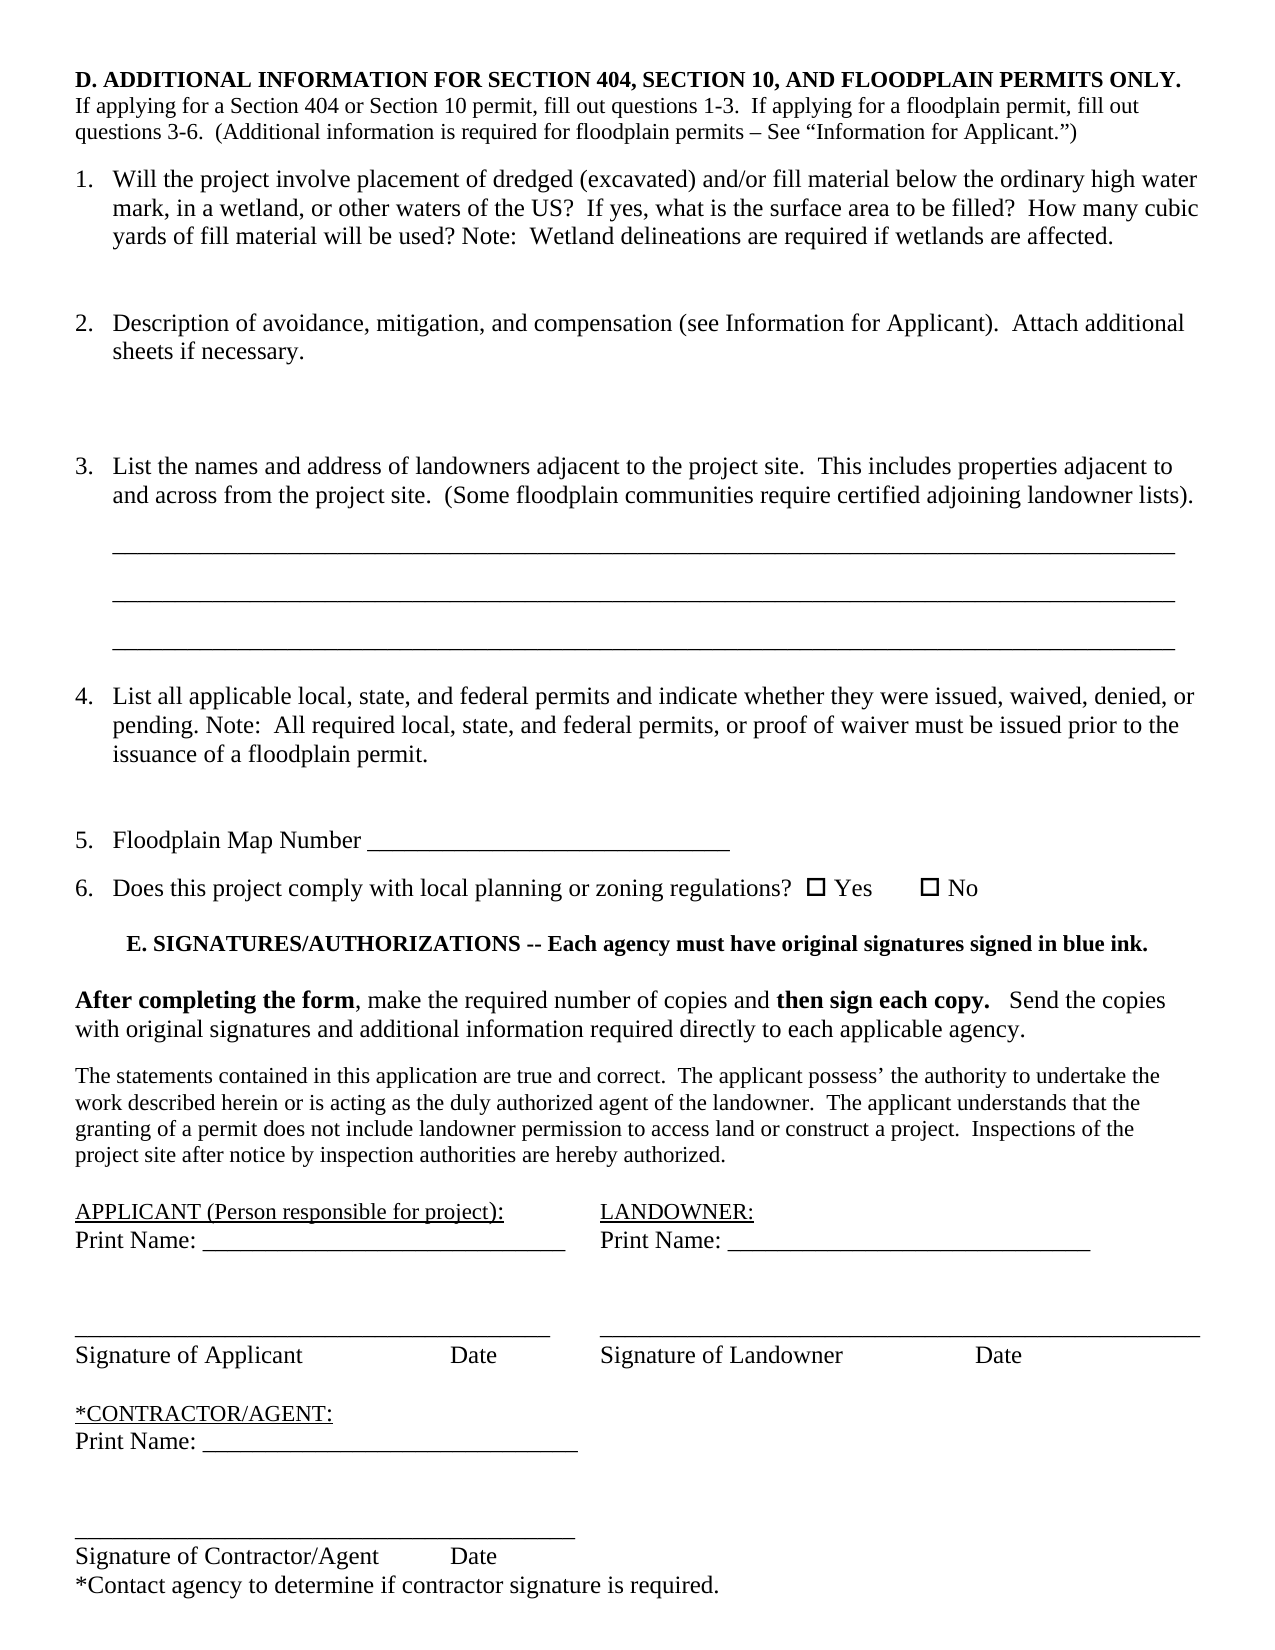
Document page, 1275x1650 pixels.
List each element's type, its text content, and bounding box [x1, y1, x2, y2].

list List all applicable local, state, and federal permits and indicate whether they were issued, waived, denied, or [75, 681, 1200, 710]
text Signature of Applicant Date Signature of Landowner Date [75, 1340, 1200, 1369]
text 6. Does this project comply with local planning or zoning regulations? Yes No [75, 873, 1200, 902]
list Will the project involve placement of dredged (excavated) and/or fill material below the ordinary high water mark, in a wetland, or other waters of the US? If yes, what is the surface area to be filled? How many cubic yards of fill material will be used? Note: Wetland delineations are required if wetlands are affected. [75, 164, 1200, 250]
text Print Name: _____________________________ Print Name: _____________________________ [75, 1225, 1200, 1254]
text D. ADDITIONAL INFORMATION FOR SECTION 404, SECTION 10, AND FLOODPLAIN PERMITS ONLY. If applying for a Section 404 or Section 10 permit, fill out questions 1-3. If applying for a floodplain permit, fill out questions 3-6. (Additional information is required for floodplain permits – See “Information for Applicant.”) [75, 66, 1200, 145]
text 5. Floodplain Map Number _____________________________ [75, 825, 1200, 854]
text ______________________________________ ________________________________________________ [75, 1311, 1200, 1340]
text *CONTRACTOR/AGENT: [75, 1398, 1200, 1426]
text Signature of Contractor/Agent Date [75, 1541, 1200, 1570]
text The statements contained in this application are true and correct. The applicant possess’ the authority to undertake the work described herein or is acting as the duly authorized agent of the landowner. The applicant understands that the granting of a permit does not include landowner permission to access land or construct a project. Inspections of the project site after notice by inspection authorities are hereby authorized. [75, 1062, 1200, 1168]
text pending. Note: All required local, state, and federal permits, or proof of waiver must be issued prior to the issuance of a floodplain permit. [112, 710, 1200, 768]
list List the names and address of landowners adjacent to the project site. This includes properties adjacent to and across from the project site. (Some floodplain communities require certified adjoining landowner lists). [75, 451, 1200, 509]
text _____________________________________________________________________________________ [112, 528, 1200, 557]
text After completing the form, make the required number of copies and then sign each copy. Send the copies with original signatures and additional information required directly to each applicable agency. [75, 986, 1200, 1043]
text Print Name: ______________________________ [75, 1426, 1200, 1455]
text _____________________________________________________________________________________ [112, 624, 1200, 653]
text _____________________________________________________________________________________ [112, 576, 1200, 605]
text APPLICANT (Person responsible for project): LANDOWNER: [75, 1196, 1200, 1225]
list Description of avoidance, mitigation, and compensation (see Information for Applicant). Attach additional sheets if necessary. [75, 308, 1200, 365]
text *Contact agency to determine if contractor signature is required. [75, 1570, 1200, 1599]
text ________________________________________ [75, 1513, 1200, 1541]
subtitle E. SIGNATURES/AUTHORIZATIONS -- Each agency must have original signatures signed in blue ink. [75, 931, 1200, 957]
